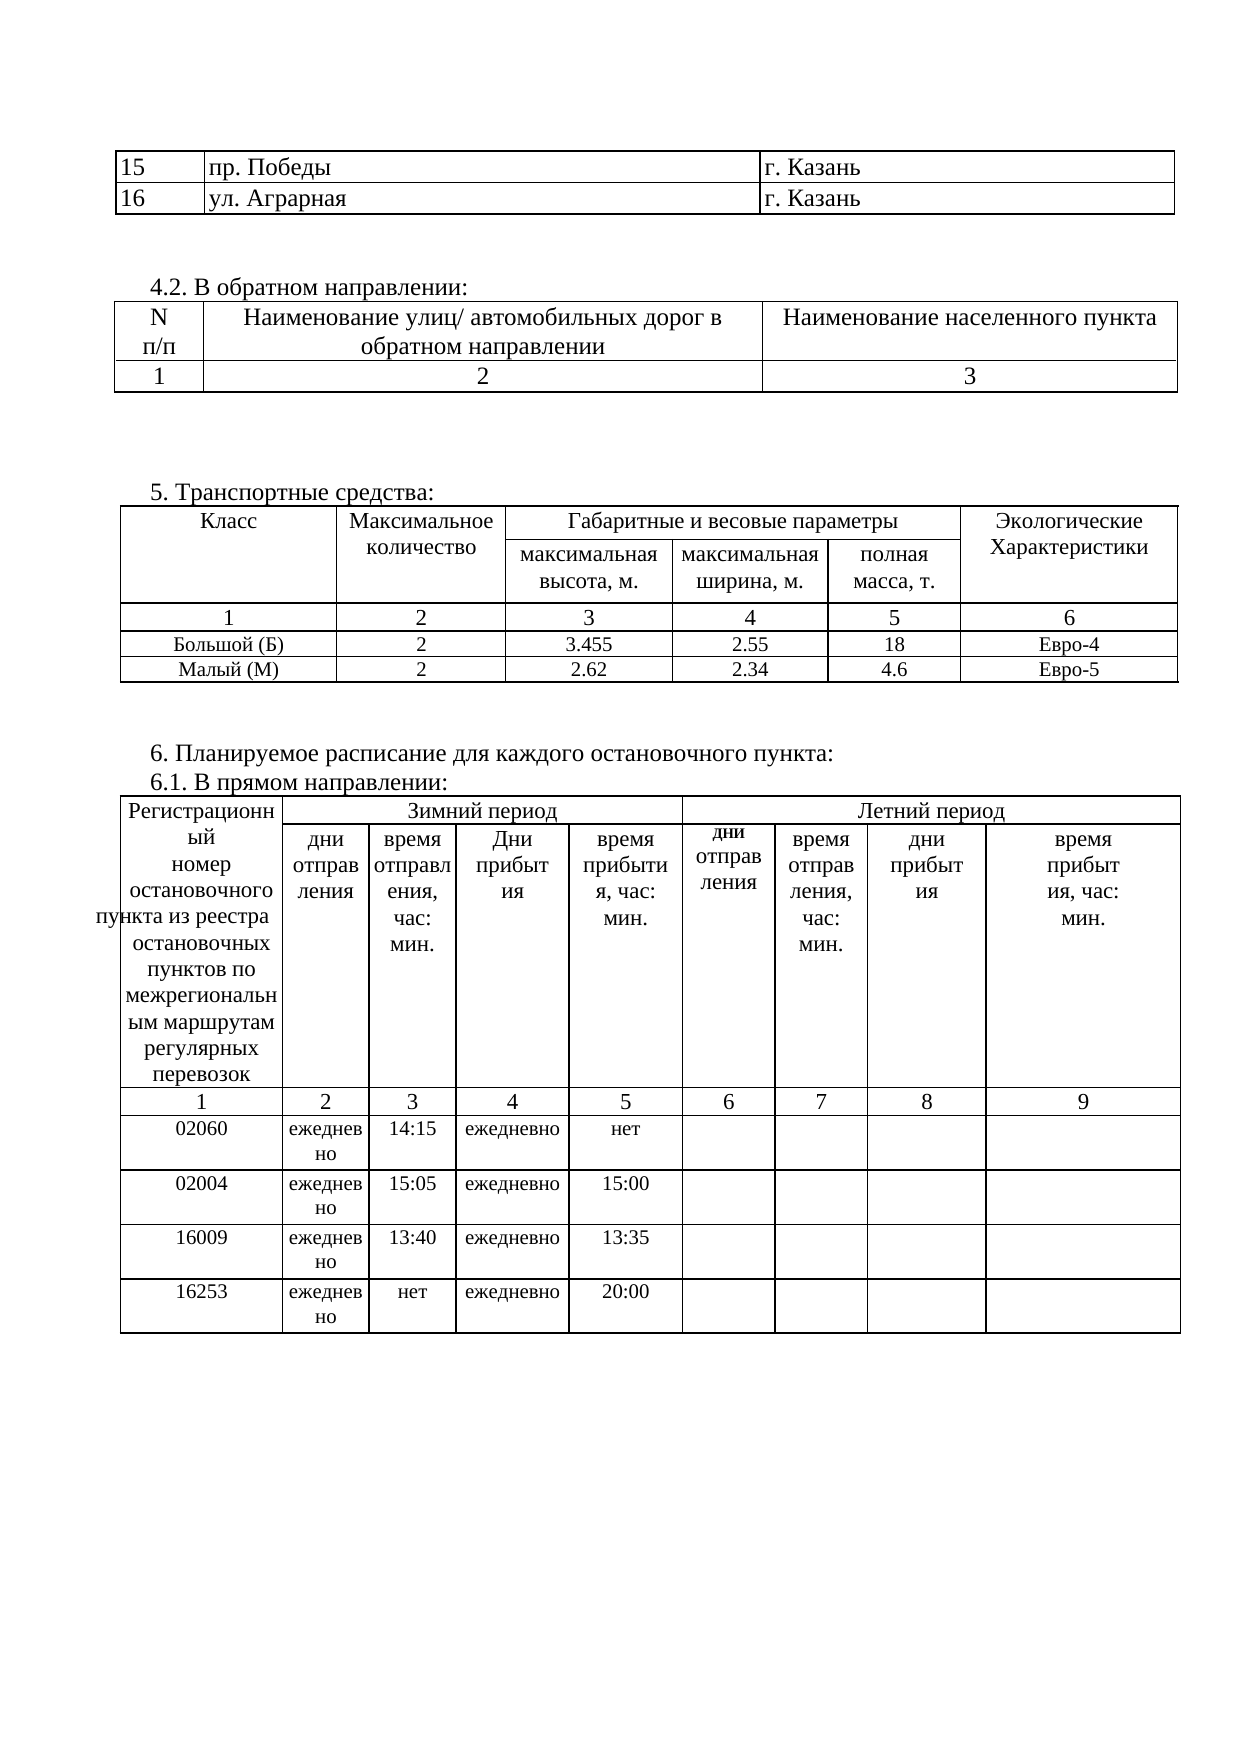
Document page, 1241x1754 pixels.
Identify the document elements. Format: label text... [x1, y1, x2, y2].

table_cell [987, 1280, 1180, 1332]
table_cell 02060 [121, 1116, 282, 1169]
table_header Наименование населенного пункта [763, 302, 1177, 360]
table_cell время прибыти я, час: мин. [570, 825, 682, 1087]
table_cell [776, 1225, 867, 1278]
table_cell Евро-5 [961, 657, 1177, 681]
table_cell 5 [570, 1088, 682, 1115]
table_cell 7 [776, 1088, 867, 1115]
table_cell 2 [337, 604, 505, 630]
table_cell ежедневно [283, 1225, 368, 1278]
table_cell Евро-4 [961, 632, 1177, 656]
table_cell 2.34 [673, 657, 827, 681]
table_cell время отправл ения, час: мин. [370, 825, 455, 1087]
table_cell 4 [673, 604, 827, 630]
table_header Максимальное количество [337, 507, 505, 602]
text 5. Транспортные средства: [150, 477, 1090, 505]
table_cell 1 [115, 361, 203, 391]
table_cell 2 [337, 632, 505, 656]
table_cell дни прибыт ия [868, 825, 985, 1087]
table_cell 8 [868, 1088, 985, 1115]
table_cell максимальная высота, м. [506, 540, 672, 602]
table_cell 14:15 [370, 1116, 455, 1169]
table_cell ежедневно [283, 1116, 368, 1169]
table_cell нет [370, 1280, 455, 1332]
table_cell ежедневно [283, 1171, 368, 1223]
table_cell Дни прибыт ия [457, 825, 568, 1087]
table_cell 3.455 [506, 632, 672, 656]
table_cell 2 [204, 361, 762, 391]
table_cell 9 [987, 1088, 1180, 1115]
table_cell ежедневно [283, 1280, 368, 1332]
table_cell 6 [683, 1088, 774, 1115]
table_cell 4.6 [829, 657, 960, 681]
table_cell [683, 1171, 774, 1223]
table_cell 3 [370, 1088, 455, 1115]
table_header Наименование улиц/ автомобильных дорог в обратном направлении [204, 302, 762, 360]
table_cell ежедневно [457, 1280, 568, 1332]
table_cell 18 [829, 632, 960, 656]
table_cell ДНИ отправ ления [683, 825, 774, 1087]
text 6.1. В прямом направлении: [150, 767, 1090, 795]
table_cell 3 [763, 360, 1177, 391]
table_header Экологические Характеристики [961, 507, 1177, 602]
table_cell [683, 1280, 774, 1332]
table_header Летний период [683, 797, 1180, 823]
table_cell 1 [121, 1088, 282, 1115]
table_cell [987, 1116, 1180, 1169]
table_cell 15 [117, 152, 204, 181]
table_header Регистрационный номер остановочного пункта из реестра остановочных пунктов по межрегиональным маршрутам регулярных перевозок [121, 797, 282, 1087]
table_cell [868, 1116, 985, 1169]
table_header Класс [121, 507, 336, 602]
table_cell 3 [506, 604, 672, 630]
table_cell [868, 1280, 985, 1332]
table_cell 13:35 [570, 1225, 682, 1278]
table_cell Большой (Б) [121, 632, 336, 656]
table_cell [987, 1225, 1180, 1278]
table_cell ежедневно [457, 1116, 568, 1169]
table_header Зимний период [283, 797, 682, 823]
table_cell 1 [121, 604, 336, 630]
table_cell 2 [283, 1088, 368, 1115]
table_cell [776, 1280, 867, 1332]
table_cell 15:05 [370, 1171, 455, 1223]
table_cell Малый (М) [121, 657, 336, 681]
table_cell 4 [457, 1088, 568, 1115]
table_cell 2 [337, 657, 505, 681]
table_cell [683, 1116, 774, 1169]
table_cell 16253 [121, 1280, 282, 1332]
table_cell [868, 1171, 985, 1223]
table_cell ежедневно [457, 1225, 568, 1278]
table_cell время прибыт ия, час: мин. [987, 825, 1180, 1087]
table_cell [683, 1225, 774, 1278]
table_cell время отправ ления, час: мин. [776, 825, 867, 1087]
text 4.2. В обратном направлении: [150, 272, 1090, 301]
table_header Габаритные и весовые параметры [506, 507, 960, 539]
table_cell ежедневно [457, 1171, 568, 1223]
table_cell 6 [961, 604, 1177, 630]
table_cell 13:40 [370, 1225, 455, 1278]
table_cell максимальная ширина, м. [673, 540, 827, 602]
table_cell пр. Победы [205, 152, 759, 181]
table_cell полная масса, т. [829, 540, 960, 602]
table_cell 2.55 [673, 632, 827, 656]
table_cell ул. Аграрная [205, 183, 759, 213]
table_cell г. Казань [761, 152, 1174, 181]
table_cell [776, 1116, 867, 1169]
table_cell 5 [829, 604, 960, 630]
table_cell нет [570, 1116, 682, 1169]
table_cell г. Казань [761, 183, 1174, 213]
table_cell дни отправ ления [283, 825, 368, 1087]
table_header N п/п [115, 302, 203, 360]
table_cell [776, 1171, 867, 1223]
table_cell 2.62 [506, 657, 672, 681]
table_cell [987, 1171, 1180, 1223]
table_cell 15:00 [570, 1171, 682, 1223]
table_cell [868, 1225, 985, 1278]
table_cell 20:00 [570, 1280, 682, 1332]
table_cell 16009 [121, 1225, 282, 1278]
text 6. Планируемое расписание для каждого остановочного пункта: [150, 738, 1090, 767]
table_cell 16 [117, 183, 204, 213]
table_cell 02004 [121, 1171, 282, 1223]
